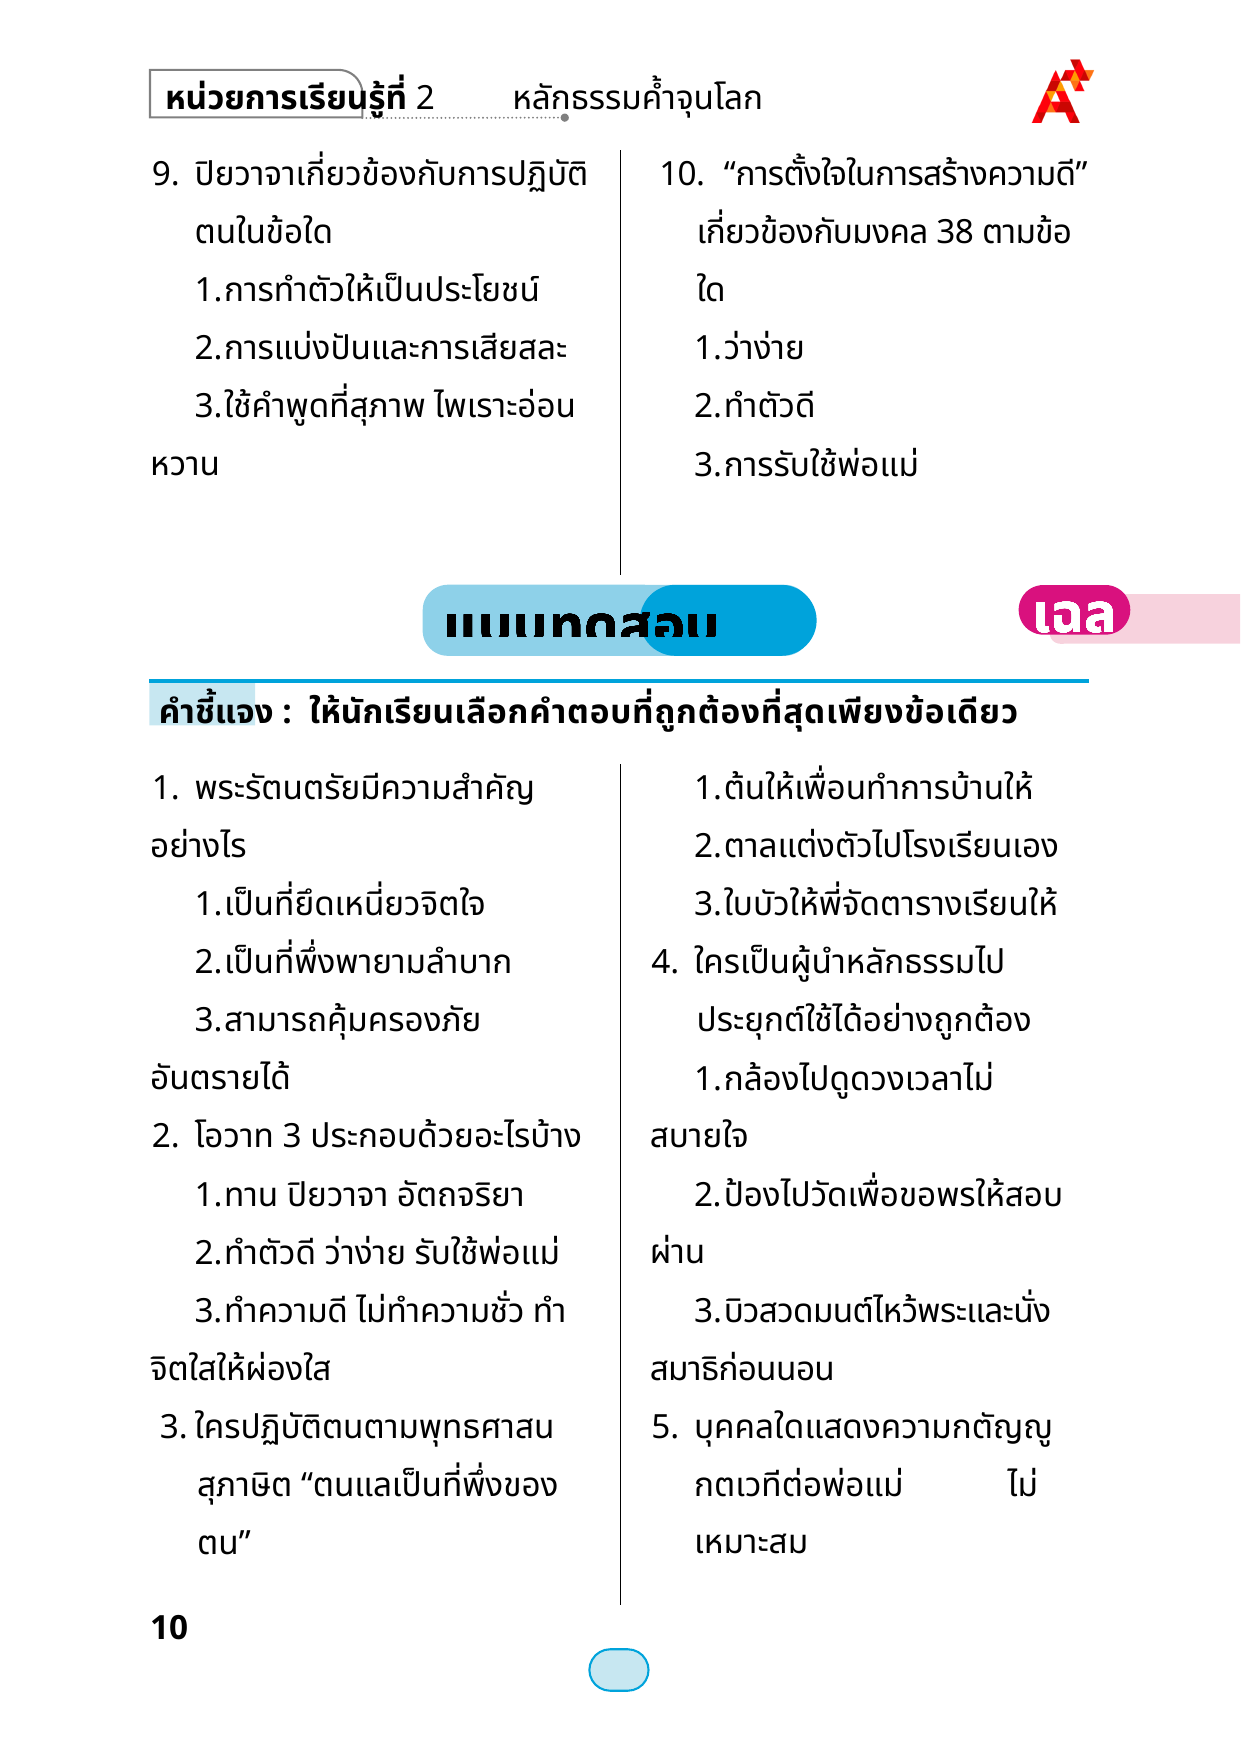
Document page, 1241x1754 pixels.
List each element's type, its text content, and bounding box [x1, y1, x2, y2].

text 1. ต้นให้เพื่อนทำการบ้านให้ [649, 764, 1090, 814]
text 1. เป็นที่ยึดเหนี่ยวจิตใจ [150, 880, 591, 931]
text 2. การแบ่งปันและการเสียสละ [150, 324, 591, 375]
text 2. ทำตัวดี ว่าง่าย รับใช้พ่อแม่ [150, 1228, 591, 1279]
text 3. การรับใช้พ่อแม่ [649, 440, 1090, 491]
text 3. บิวสวดมนต์ไหว้พระและนั่งสมาธิก่อนนอน [649, 1286, 1090, 1395]
text 3. ทำความดี ไม่ทำความชั่ว ทำจิตใสให้ผ่องใส [150, 1287, 591, 1395]
text 2. ตาลแต่งตัวไปโรงเรียนเอง [649, 822, 1090, 873]
text 2. ป้องไปวัดเพื่อขอพรให้สอบผ่าน [649, 1170, 1090, 1279]
text 2. ทำตัวดี [649, 382, 1090, 433]
text 1. ว่าง่าย [649, 324, 1090, 375]
text 3. ใช้คำพูดที่สุภาพ ไพเราะอ่อนหวาน [150, 382, 591, 491]
text 3. สามารถคุ้มครองภัยอันตรายได้ [150, 996, 591, 1105]
text 2. โอวาท 3 ประกอบด้วยอะไรบ้าง [150, 1112, 591, 1163]
text 9. ปิยวาจาเกี่ยวข้องกับการปฏิบัติตนในข้อใด [150, 150, 591, 258]
text 1. การทำตัวให้เป็นประโยชน์ [150, 266, 591, 317]
text 1. พระรัตนตรัยมีความสำคัญอย่างไร [150, 764, 591, 872]
text 10. “การตั้งใจในการสร้างความดี” เกี่ยวข้องกับมงคล 38 ตามข้อใด [659, 150, 1090, 317]
text คำชี้แจง : ให้นักเรียนเลือกคำตอบที่ถูกต้องที่สุดเพียงข้อเดียว [150, 688, 1090, 739]
text 1. กล้องไปดูดวงเวลาไม่สบายใจ [649, 1054, 1090, 1163]
text 3. ใครปฏิบัติตนตามพุทธศาสนสุภาษิต “ตนแลเป็นที่พึ่งของตน” [159, 1403, 591, 1569]
text 1. ทาน ปิยวาจา อัตถจริยา [150, 1170, 591, 1221]
text 2. เป็นที่พึ่งพายามลำบาก [150, 938, 591, 989]
picture [1024, 52, 1099, 126]
text 5. บุคคลใดแสดงความกตัญญูกตเวทีต่อพ่อแม่ ไม่เหมาะสม [649, 1402, 1090, 1569]
text 3. ใบบัวให้พี่จัดตารางเรียนให้ [649, 880, 1090, 931]
text 4. ใครเป็นผู้นำหลักธรรมไปประยุกต์ใช้ได้อย่างถูกต้อง [649, 938, 1090, 1047]
